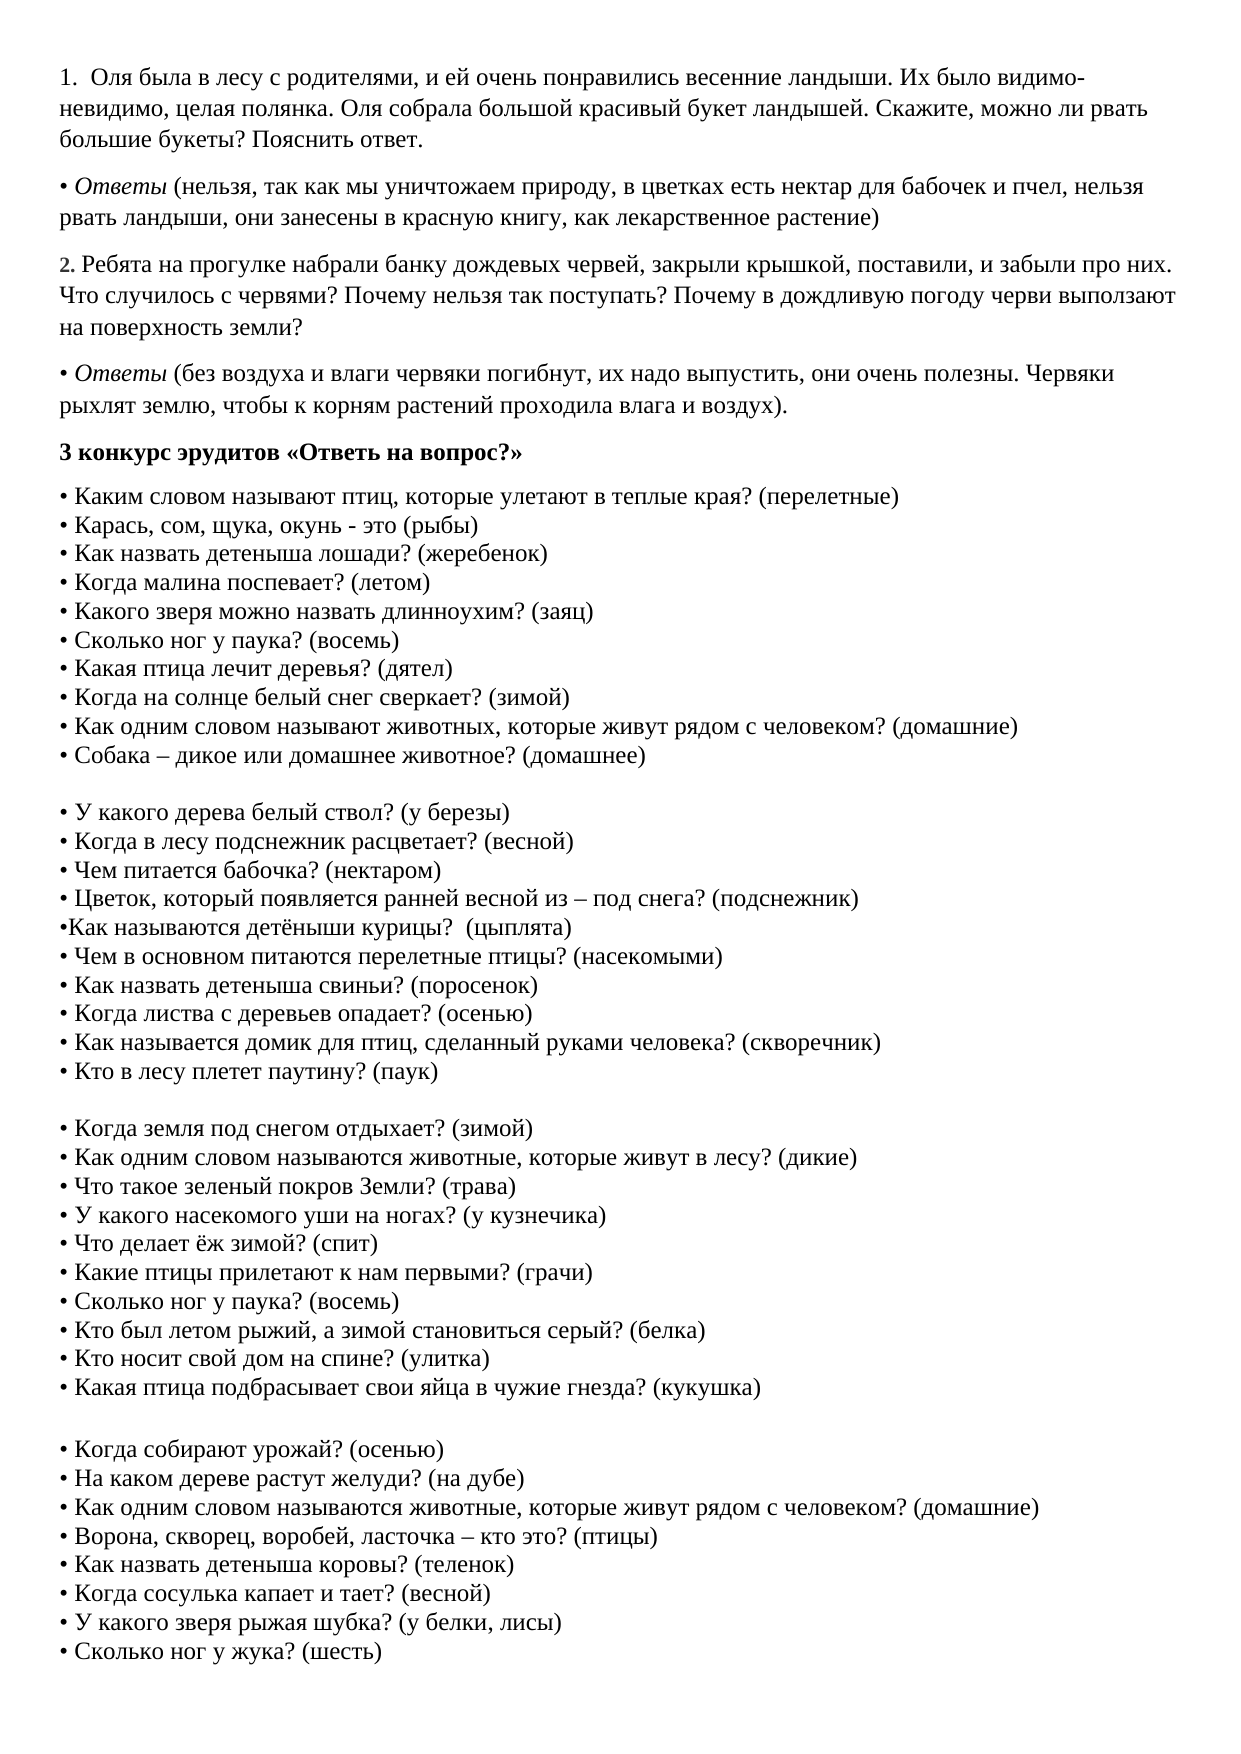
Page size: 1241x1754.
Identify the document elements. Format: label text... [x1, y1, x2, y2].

text • Как назвать детеныша свиньи? (поросенок) • Когда листва с деревьев опадает? (осенью) • Как называется домик для птиц, сделанный руками человека? (скворечник) • Кто в лесу плетет паутину? (паук) [59, 970, 1181, 1085]
text 3 конкурс эрудитов «Ответь на вопрос?» [59, 434, 1181, 465]
text • Ответы (нельзя, так как мы уничтожаем природу, в цветках есть нектар для бабочек и пчел, нельзя рвать ландыши, они занесены в красную книгу, как лекарственное растение) [59, 168, 1181, 231]
text 1. Оля была в лесу с родителями, и ей очень понравились весенние ландыши. Их было видимо-невидимо, целая полянка. Оля собрала большой красивый букет ландышей. Скажите, можно ли рвать большие букеты? Пояснить ответ. [59, 59, 1181, 153]
text • Когда земля под снегом отдыхает? (зимой) • Как одним словом называются животные, которые живут в лесу? (дикие) • Что такое зеленый покров Земли? (трава) • У какого насекомого уши на ногах? (у кузнечика) [59, 1085, 1181, 1228]
text • У какого дерева белый ствол? (у березы) • Когда в лесу подснежник расцветает? (весной) • Чем питается бабочка? (нектаром) • Цветок, который появляется ранней весной из – под снега? (подснежник) •Как называются детёныши курицы? (цыплята) • Чем в основном питаются перелетные птицы? (насекомыми) [59, 768, 1181, 970]
text • Как одним словом называют животных, которые живут рядом с человеком? (домашние) • Собака – дикое или домашнее животное? (домашнее) [646, 711, 1181, 768]
text • Что делает ёж зимой? (спит) • Какие птицы прилетают к нам первыми? (грачи) • Сколько ног у паука? (восемь) • Кто был летом рыжий, а зимой становиться серый? (белка) • Кто носит свой дом на спине? (улитка) • Какая птица подбрасывает свои яйца в чужие гнезда? (кукушка) [59, 1228, 1181, 1401]
text • Ответы (без воздуха и влаги червяки погибнут, их надо выпустить, они очень полезны. Червяки рыхлят землю, чтобы к корням растений проходила влага и воздух). [59, 356, 1181, 418]
text • Каким словом называют птиц, которые улетают в теплые края? (перелетные) • Карась, сом, щука, окунь - это (рыбы) • Как назвать детеныша лошади? (жеребенок) • Когда малина поспевает? (летом) • Какого зверя можно назвать длинноухим? (заяц) • Сколько ног у паука? (восемь) • Какая птица лечит деревья? (дятел) • Когда на солнце белый снег сверкает? (зимой) [59, 481, 1181, 711]
text 2. Ребята на прогулке набрали банку дождевых червей, закрыли крышкой, поставили, и забыли про них. Что случилось с червями? Почему нельзя так поступать? Почему в дождливую погоду черви выползают на поверхность земли? [59, 247, 1181, 340]
